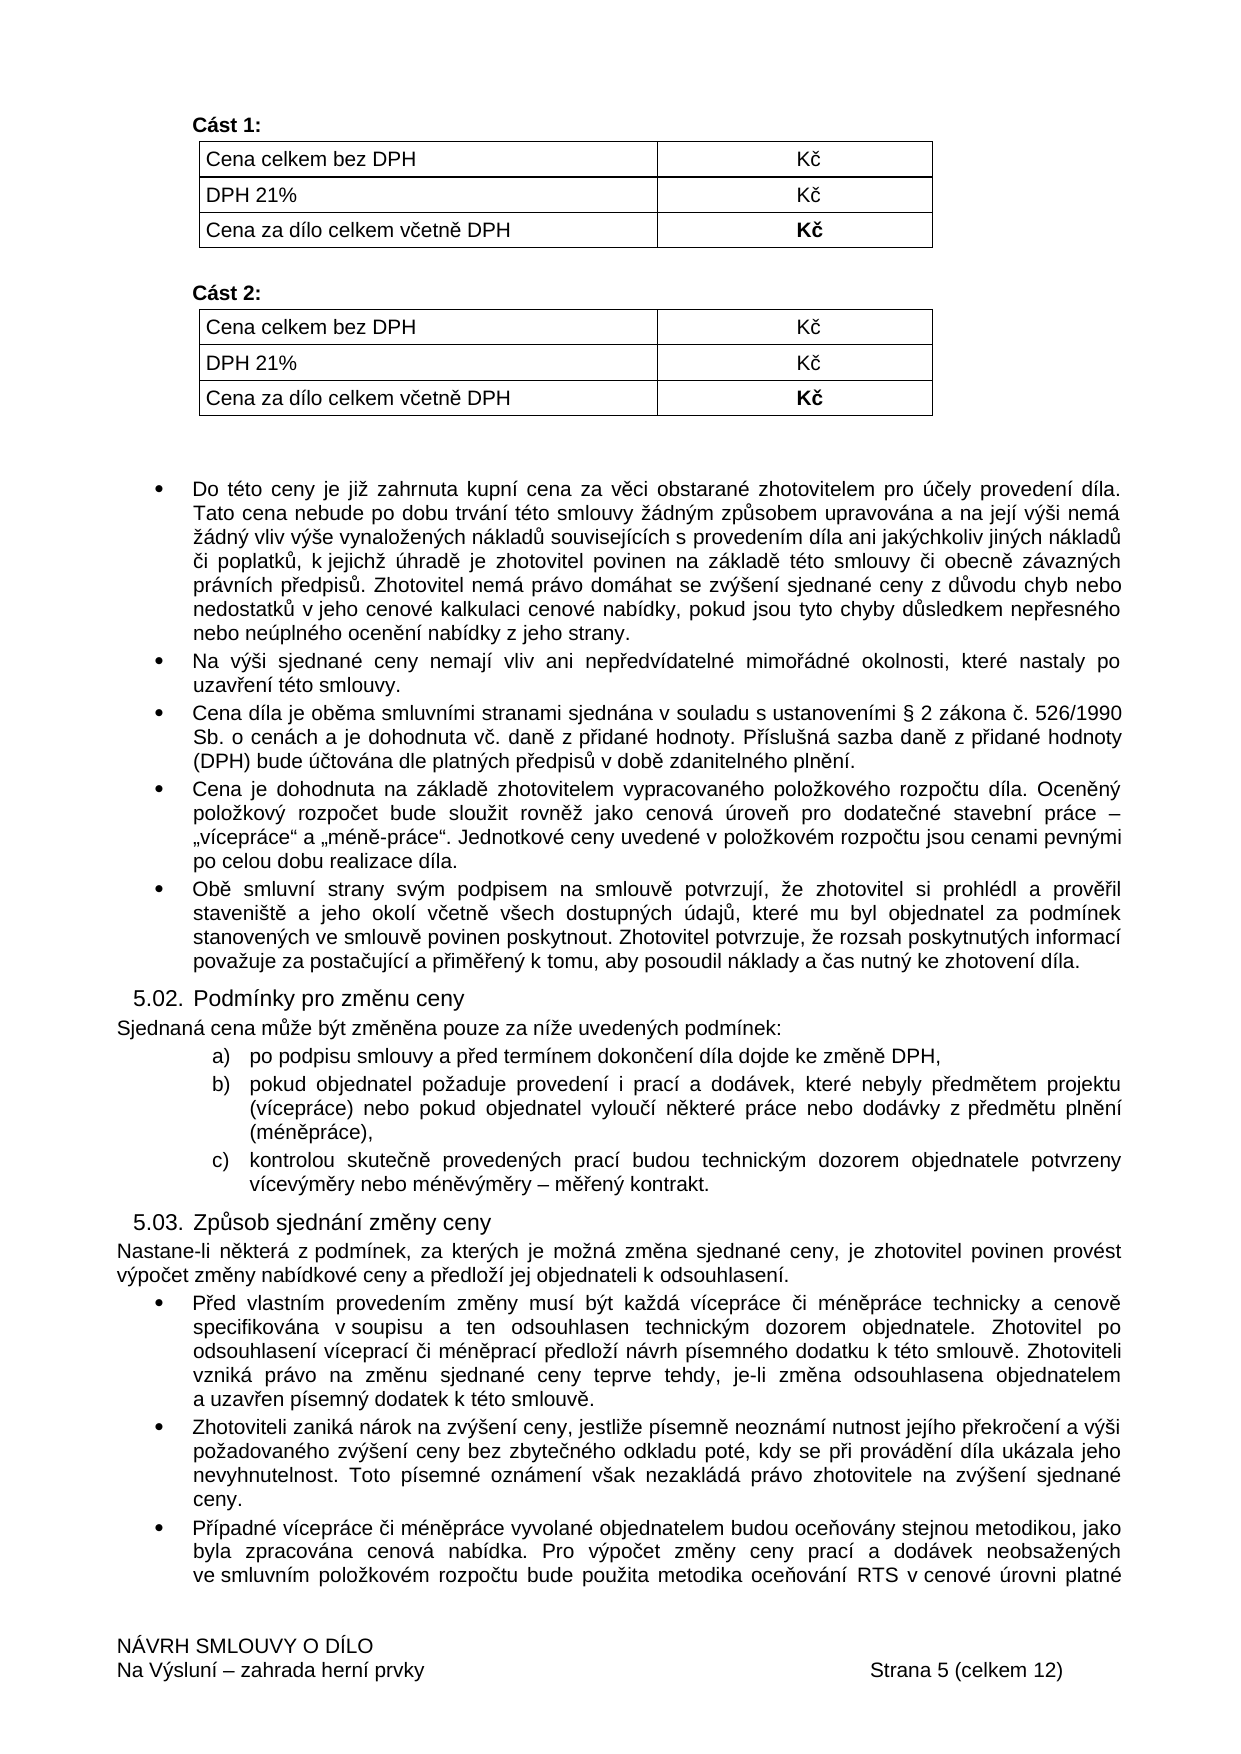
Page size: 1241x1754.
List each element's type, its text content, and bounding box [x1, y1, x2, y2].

text Cást 2: [117, 281, 1122, 304]
table_cell DPH 21% [200, 345, 657, 379]
text po podpisu smlouvy a před termínem dokončení díla dojde ke změně DPH, [212, 1044, 1122, 1068]
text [155, 1515, 1122, 1587]
text kontrolou skutečně provedených prací budou technickým dozorem objednatele potvrzeny vícevýměry nebo méněvýměry – měřený kontrakt. [212, 1148, 1122, 1196]
table_header Cena celkem bez DPH [200, 310, 657, 344]
table_cell Kč [658, 213, 932, 247]
text Do této ceny je již zahrnuta kupní cena za věci obstarané zhotovitelem pro účely provedení díla. Tato cena nebude po dobu trvání této smlouvy žádným způsobem upravována a na její výši nemá žádný vliv výše vynaložených nákladů souvisejících s provedením díla ani jakýchkoliv jiných nákladů či poplatků, k jejichž úhradě je zhotovitel povinen na základě této smlouvy či obecně závazných právních předpisů. Zhotovitel nemá právo domáhat se zvýšení sjednané ceny z důvodu chyb nebo nedostatků v jeho cenové kalkulaci cenové nabídky, pokud jsou tyto chyby důsledkem nepřesného nebo neúplného ocenění nabídky z jeho strany. [155, 476, 1122, 644]
text Cena díla je oběma smluvními stranami sjednána v souladu s ustanoveními § 2 zákona č. 526/1990 Sb. o cenách a je dohodnuta vč. daně z přidané hodnoty. Příslušná sazba daně z přidané hodnoty (DPH) bude účtována dle platných předpisů v době zdanitelného plnění. [155, 701, 1122, 773]
text Zhotoviteli zaniká nárok na zvýšení ceny, jestliže písemně neoznámí nutnost jejího překročení a výši požadovaného zvýšení ceny bez zbytečného odkladu poté, kdy se při provádění díla ukázala jeho nevyhnutelnost. Toto písemné oznámení však nezakládá právo zhotovitele na zvýšení sjednané ceny. [155, 1415, 1122, 1511]
table_header Kč [658, 142, 932, 176]
text Na výši sjednané ceny nemají vliv ani nepředvídatelné mimořádné okolnosti, které nastaly po uzavření této smlouvy. [155, 648, 1122, 696]
text Cást 1: [117, 113, 1122, 137]
table_cell Cena za dílo celkem včetně DPH [200, 213, 657, 247]
table_header Cena celkem bez DPH [200, 142, 657, 176]
text Sjednaná cena může být změněna pouze za níže uvedených podmínek: [117, 1016, 1122, 1040]
table_cell Kč [658, 381, 932, 415]
table_header Kč [658, 310, 932, 344]
table_cell Kč [658, 345, 932, 379]
text Obě smluvní strany svým podpisem na smlouvě potvrzují, že zhotovitel si prohlédl a prověřil staveniště a jeho okolí včetně všech dostupných údajů, které mu byl objednatel za podmínek stanovených ve smlouvě povinen poskytnout. Zhotovitel potvrzuje, že rozsah poskytnutých informací považuje za postačující a přiměřený k tomu, aby posoudil náklady a čas nutný ke zhotovení díla. [155, 877, 1122, 973]
subtitle Podmínky pro změnu ceny [133, 985, 1122, 1012]
text Před vlastním provedením změny musí být každá vícepráce či méněpráce technicky a cenově specifikována v soupisu a ten odsouhlasen technickým dozorem objednatele. Zhotovitel po odsouhlasení víceprací či méněprací předloží návrh písemného dodatku k této smlouvě. Zhotoviteli vzniká právo na změnu sjednané ceny teprve tehdy, je-li změna odsouhlasena objednatelem a uzavřen písemný dodatek k této smlouvě. [155, 1291, 1122, 1411]
table_cell Cena za dílo celkem včetně DPH [200, 381, 657, 415]
text Nastane-li některá z podmínek, za kterých je možná změna sjednané ceny, je zhotovitel povinen provést výpočet změny nabídkové ceny a předloží jej objednateli k odsouhlasení. [117, 1239, 1122, 1287]
text pokud objednatel požaduje provedení i prací a dodávek, které nebyly předmětem projektu (vícepráce) nebo pokud objednatel vyloučí některé práce nebo dodávky z předmětu plnění (méněpráce), [212, 1072, 1122, 1144]
text Cena je dohodnuta na základě zhotovitelem vypracovaného položkového rozpočtu díla. Oceněný položkový rozpočet bude sloužit rovněž jako cenová úroveň pro dodatečné stavební práce – „vícepráce“ a „méně-práce“. Jednotkové ceny uvedené v položkovém rozpočtu jsou cenami pevnými po celou dobu realizace díla. [155, 777, 1122, 873]
subtitle Způsob sjednání změny ceny [133, 1208, 1122, 1235]
table_cell Kč [658, 178, 932, 212]
table_cell DPH 21% [200, 178, 657, 212]
